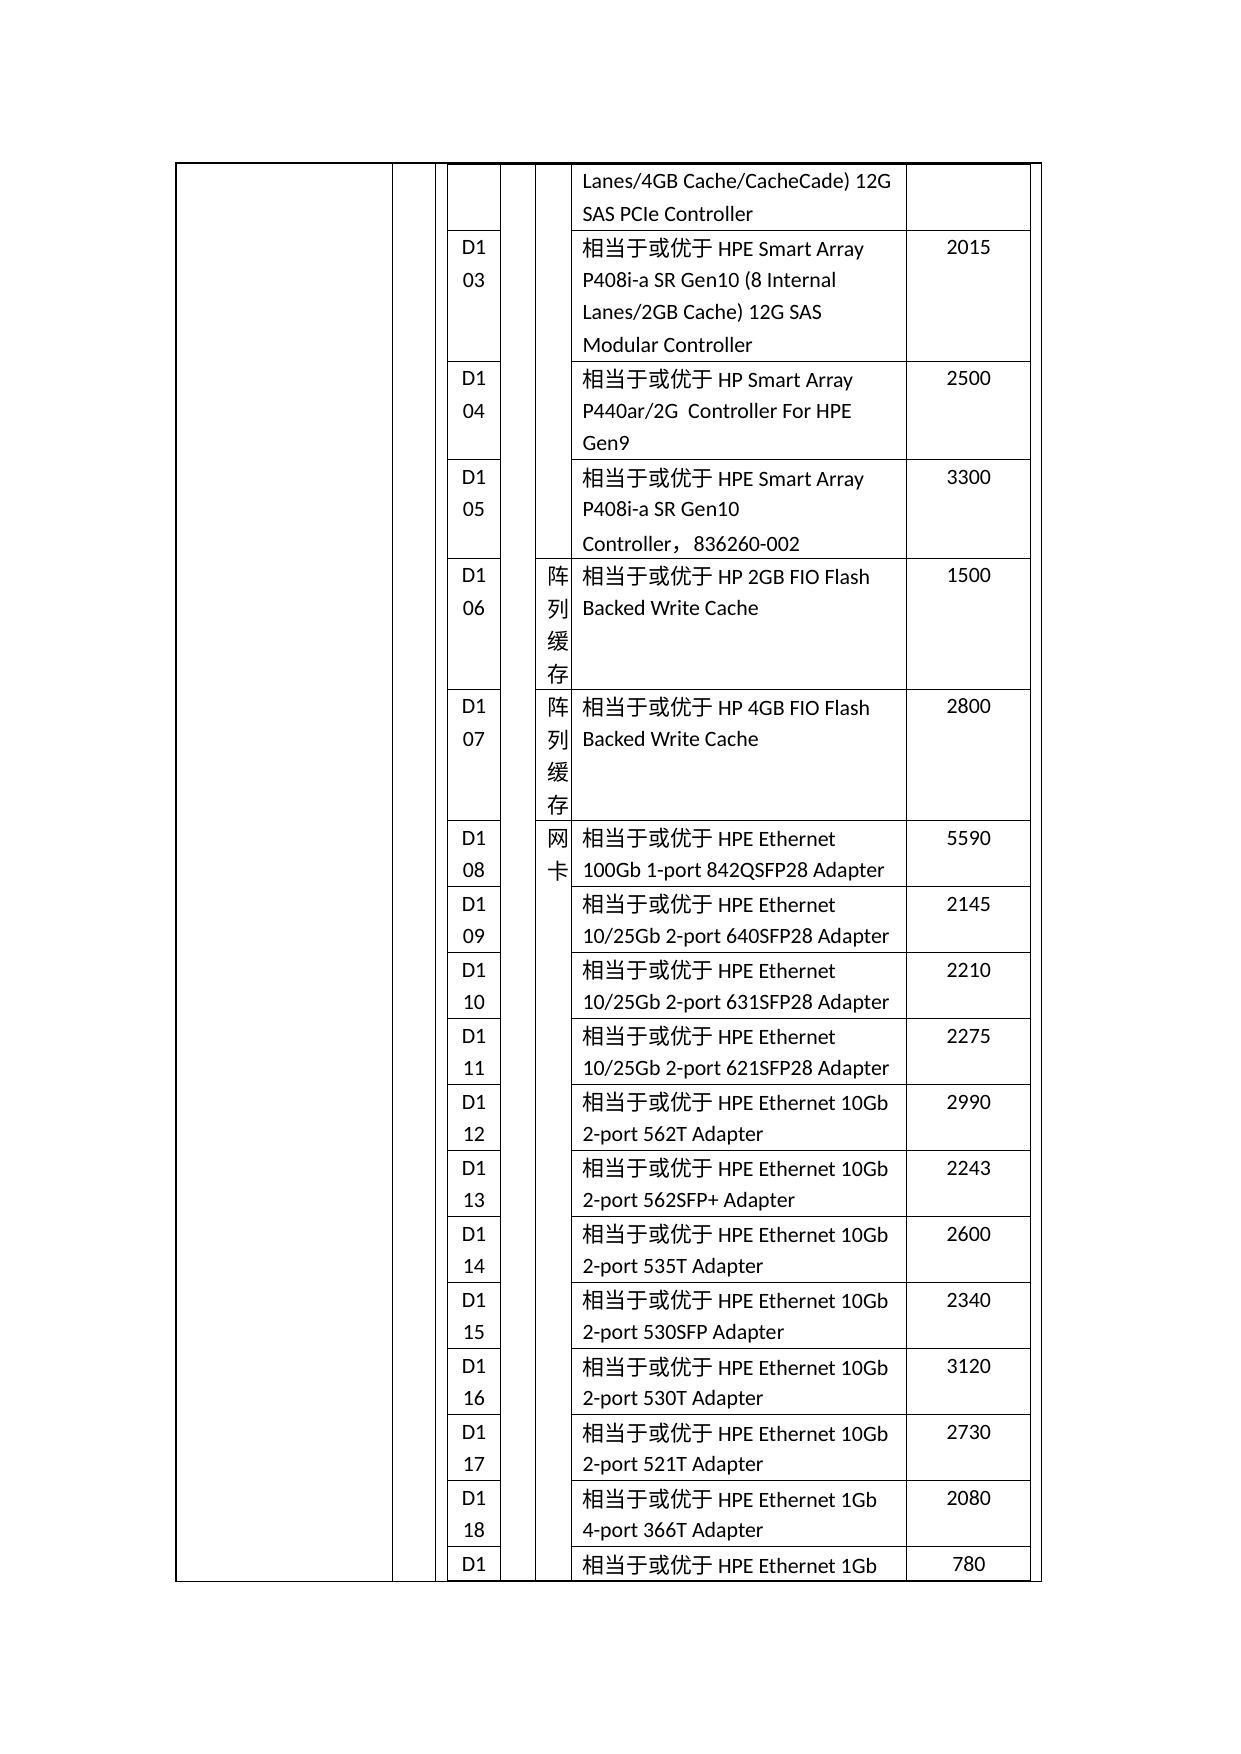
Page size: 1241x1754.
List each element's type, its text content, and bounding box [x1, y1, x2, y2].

table_cell 核心产品为：编号A12硒鼓 注：本项目产品类别分为A、B、C、D、E、F六大类。 [572, 1085, 906, 1150]
table_cell 核心产品为：编号A12硒鼓 注：本项目产品类别分为A、B、C、D、E、F六大类。 [907, 559, 1030, 689]
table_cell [536, 821, 571, 1580]
table_cell 核心产品为：编号A12硒鼓 注：本项目产品类别分为A、B、C、D、E、F六大类。 [448, 362, 500, 459]
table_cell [536, 165, 571, 558]
table_cell 核心产品为：编号A12硒鼓 注：本项目产品类别分为A、B、C、D、E、F六大类。 [907, 953, 1030, 1018]
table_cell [448, 1481, 500, 1546]
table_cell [907, 165, 1030, 230]
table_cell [501, 165, 535, 1580]
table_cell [448, 165, 500, 230]
table_cell [177, 164, 392, 1581]
table_cell 核心产品为：编号A12硒鼓 注：本项目产品类别分为A、B、C、D、E、F六大类。 [572, 1217, 906, 1282]
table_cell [572, 1547, 906, 1580]
table_cell 核心产品为：编号A12硒鼓 注：本项目产品类别分为A、B、C、D、E、F六大类。 [907, 460, 1030, 558]
table_cell 核心产品为：编号A12硒鼓 注：本项目产品类别分为A、B、C、D、E、F六大类。 [572, 362, 906, 459]
table_cell 核心产品为：编号A12硒鼓 注：本项目产品类别分为A、B、C、D、E、F六大类。 [572, 690, 906, 820]
table_cell 核心产品为：编号A12硒鼓 注：本项目产品类别分为A、B、C、D、E、F六大类。 [572, 1019, 906, 1084]
table_cell 核心产品为：编号A12硒鼓 注：本项目产品类别分为A、B、C、D、E、F六大类。 [907, 1349, 1030, 1414]
table_cell 核心产品为：编号A12硒鼓 注：本项目产品类别分为A、B、C、D、E、F六大类。 [572, 1151, 906, 1216]
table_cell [907, 1547, 1030, 1580]
table_cell 核心产品为：编号A12硒鼓 注：本项目产品类别分为A、B、C、D、E、F六大类。 [907, 821, 1030, 886]
table_cell 核心产品为：编号A12硒鼓 注：本项目产品类别分为A、B、C、D、E、F六大类。 [907, 690, 1030, 820]
table_cell 核心产品为：编号A12硒鼓 注：本项目产品类别分为A、B、C、D、E、F六大类。 [572, 953, 906, 1018]
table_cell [1031, 164, 1041, 1581]
table_cell 核心产品为：编号A12硒鼓 注：本项目产品类别分为A、B、C、D、E、F六大类。 [907, 1085, 1030, 1150]
table_cell 核心产品为：编号A12硒鼓 注：本项目产品类别分为A、B、C、D、E、F六大类。 [572, 559, 906, 689]
table_cell 核心产品为：编号A12硒鼓 注：本项目产品类别分为A、B、C、D、E、F六大类。 [572, 1283, 906, 1348]
table_cell 核心产品为：编号A12硒鼓 注：本项目产品类别分为A、B、C、D、E、F六大类。 [907, 1283, 1030, 1348]
table_cell 核心产品为：编号A12硒鼓 注：本项目产品类别分为A、B、C、D、E、F六大类。 [448, 559, 500, 689]
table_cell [572, 165, 906, 230]
table_cell 核心产品为：编号A12硒鼓 注：本项目产品类别分为A、B、C、D、E、F六大类。 [448, 690, 500, 820]
table_cell 核心产品为：编号A12硒鼓 注：本项目产品类别分为A、B、C、D、E、F六大类。 [572, 460, 906, 558]
table_cell 核心产品为：编号A12硒鼓 注：本项目产品类别分为A、B、C、D、E、F六大类。 [907, 1151, 1030, 1216]
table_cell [448, 231, 500, 361]
table_cell 核心产品为：编号A12硒鼓 注：本项目产品类别分为A、B、C、D、E、F六大类。 [907, 1415, 1030, 1480]
table_cell 核心产品为：编号A12硒鼓 注：本项目产品类别分为A、B、C、D、E、F六大类。 [907, 362, 1030, 459]
table_cell 核心产品为：编号A12硒鼓 注：本项目产品类别分为A、B、C、D、E、F六大类。 [536, 690, 571, 820]
table_cell 核心产品为：编号A12硒鼓 注：本项目产品类别分为A、B、C、D、E、F六大类。 [572, 821, 906, 886]
table_cell 核心产品为：编号A12硒鼓 注：本项目产品类别分为A、B、C、D、E、F六大类。 [448, 460, 500, 558]
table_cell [436, 164, 447, 1581]
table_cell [907, 231, 1030, 361]
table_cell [572, 1481, 906, 1546]
table_cell 核心产品为：编号A12硒鼓 注：本项目产品类别分为A、B、C、D、E、F六大类。 [572, 1415, 906, 1480]
table_cell 1 [393, 164, 435, 1581]
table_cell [572, 231, 906, 361]
table_cell 核心产品为：编号A12硒鼓 注：本项目产品类别分为A、B、C、D、E、F六大类。 [572, 887, 906, 952]
table_cell 核心产品为：编号A12硒鼓 注：本项目产品类别分为A、B、C、D、E、F六大类。 [907, 1217, 1030, 1282]
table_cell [907, 1481, 1030, 1546]
table_cell 核心产品为：编号A12硒鼓 注：本项目产品类别分为A、B、C、D、E、F六大类。 [572, 1349, 906, 1414]
table_cell 核心产品为：编号A12硒鼓 注：本项目产品类别分为A、B、C、D、E、F六大类。 [536, 559, 571, 689]
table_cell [448, 1547, 500, 1580]
table_cell 核心产品为：编号A12硒鼓 注：本项目产品类别分为A、B、C、D、E、F六大类。 [907, 1019, 1030, 1084]
table_cell 核心产品为：编号A12硒鼓 注：本项目产品类别分为A、B、C、D、E、F六大类。 [907, 887, 1030, 952]
